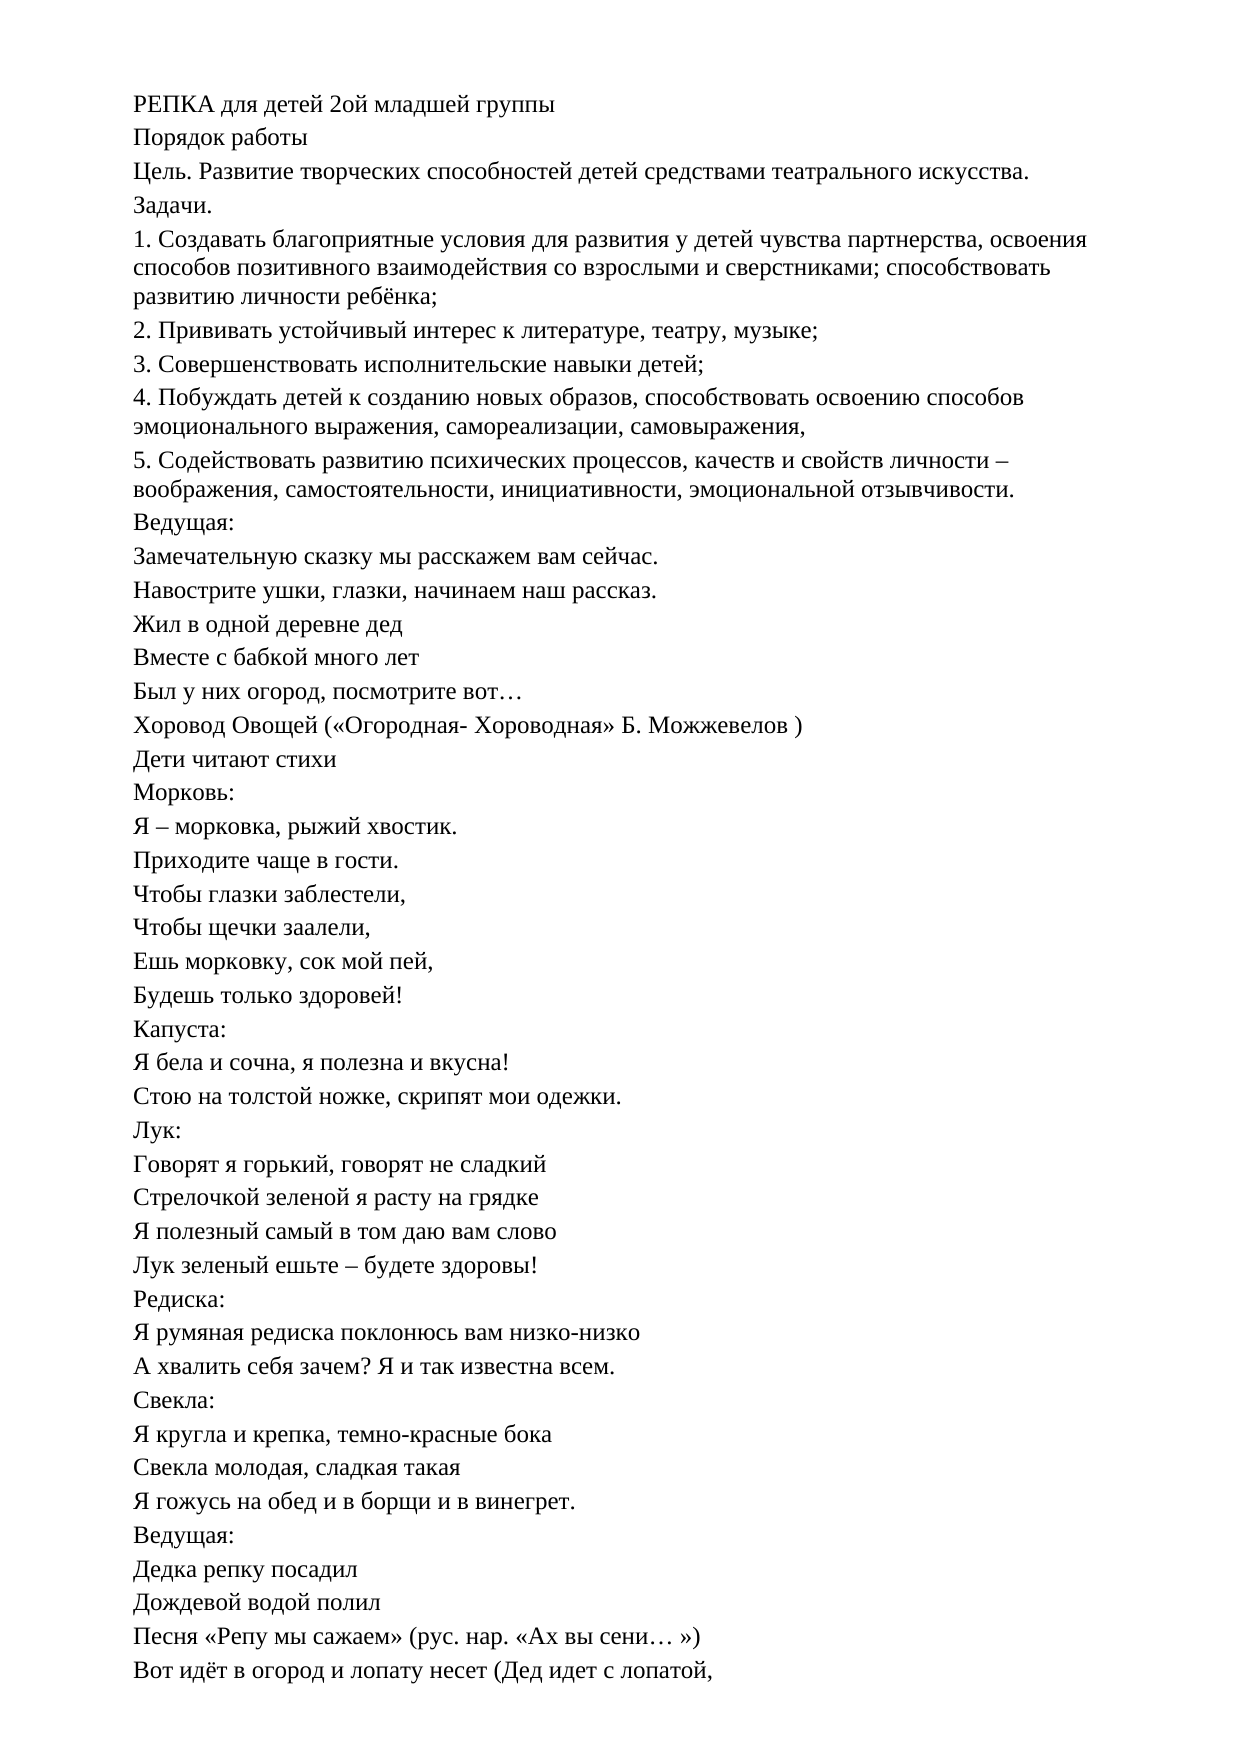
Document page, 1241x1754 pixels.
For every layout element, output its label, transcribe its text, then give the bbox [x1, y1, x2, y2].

text Приходите чаще в гости. [133, 845, 1093, 874]
text Дедка репку посадил [133, 1554, 1093, 1582]
text 5. Содействовать развитию психических процессов, качеств и свойств личности – воображения, самостоятельности, инициативности, эмоциональной отзывчивости. [133, 445, 1093, 502]
text 3. Совершенствовать исполнительские навыки детей; [133, 349, 1093, 377]
text Я кругла и крепка, темно-красные бока [133, 1419, 1093, 1447]
text Вот идёт в огород и лопату несет (Дед идет с лопатой, [133, 1655, 1093, 1684]
text Я румяная редиска поклонюсь вам низко-низко [133, 1317, 1093, 1346]
text РЕПКА для детей 2ой младшей группы [133, 89, 1093, 117]
text Задачи. [133, 190, 1093, 219]
text Капуста: [133, 1014, 1093, 1042]
text Стрелочкой зеленой я расту на грядке [133, 1182, 1093, 1211]
text Я – морковка, рыжий хвостик. [133, 811, 1093, 840]
text Стою на толстой ножке, скрипят мои одежки. [133, 1081, 1093, 1110]
text Дети читают стихи [133, 744, 1093, 772]
text Был у них огород, посмотрите вот… [133, 676, 1093, 705]
text Редиска: [133, 1284, 1093, 1312]
text Свекла молодая, сладкая такая [133, 1452, 1093, 1481]
text Я бела и сочна, я полезна и вкусна! [133, 1047, 1093, 1076]
text Лук зеленый ешьте – будете здоровы! [133, 1250, 1093, 1279]
text Морковь: [133, 777, 1093, 806]
text 2. Прививать устойчивый интерес к литературе, театру, музыке; [133, 315, 1093, 344]
text Хоровод Овощей («Огородная- Хороводная» Б. Можжевелов ) [133, 710, 1093, 739]
text Дождевой водой полил [133, 1587, 1093, 1616]
text Порядок работы [29, 122, 1093, 151]
text Цель. Развитие творческих способностей детей средствами театрального искусства. [133, 156, 1093, 185]
text Будешь только здоровей! [133, 980, 1093, 1009]
text Говорят я горький, говорят не сладкий [133, 1149, 1093, 1177]
text 4. Побуждать детей к созданию новых образов, способствовать освоению способов эмоционального выражения, самореализации, самовыражения, [133, 382, 1093, 440]
text Ведущая: [133, 1520, 1093, 1549]
text Ешь морковку, сок мой пей, [133, 946, 1093, 975]
text Замечательную сказку мы расскажем вам сейчас. [133, 541, 1093, 570]
text Песня «Репу мы сажаем» (рус. нар. «Ах вы сени… ») [133, 1621, 1093, 1650]
text Лук: [133, 1115, 1093, 1144]
text Чтобы глазки заблестели, [133, 879, 1093, 907]
text Чтобы щечки заалели, [133, 912, 1093, 941]
text 1. Создавать благоприятные условия для развития у детей чувства партнерства, освоения способов позитивного взаимодействия со взрослыми и сверстниками; способствовать развитию личности ребёнка; [133, 224, 1093, 310]
text Я гожусь на обед и в борщи и в винегрет. [133, 1486, 1093, 1515]
text Вместе с бабкой много лет [133, 642, 1093, 671]
text Я полезный самый в том даю вам слово [133, 1216, 1093, 1245]
text Навострите ушки, глазки, начинаем наш рассказ. [133, 575, 1093, 604]
text Ведущая: [133, 507, 1093, 536]
text Свекла: [133, 1385, 1093, 1414]
text Жил в одной деревне дед [133, 609, 1093, 637]
text А хвалить себя зачем? Я и так известна всем. [133, 1351, 1093, 1380]
